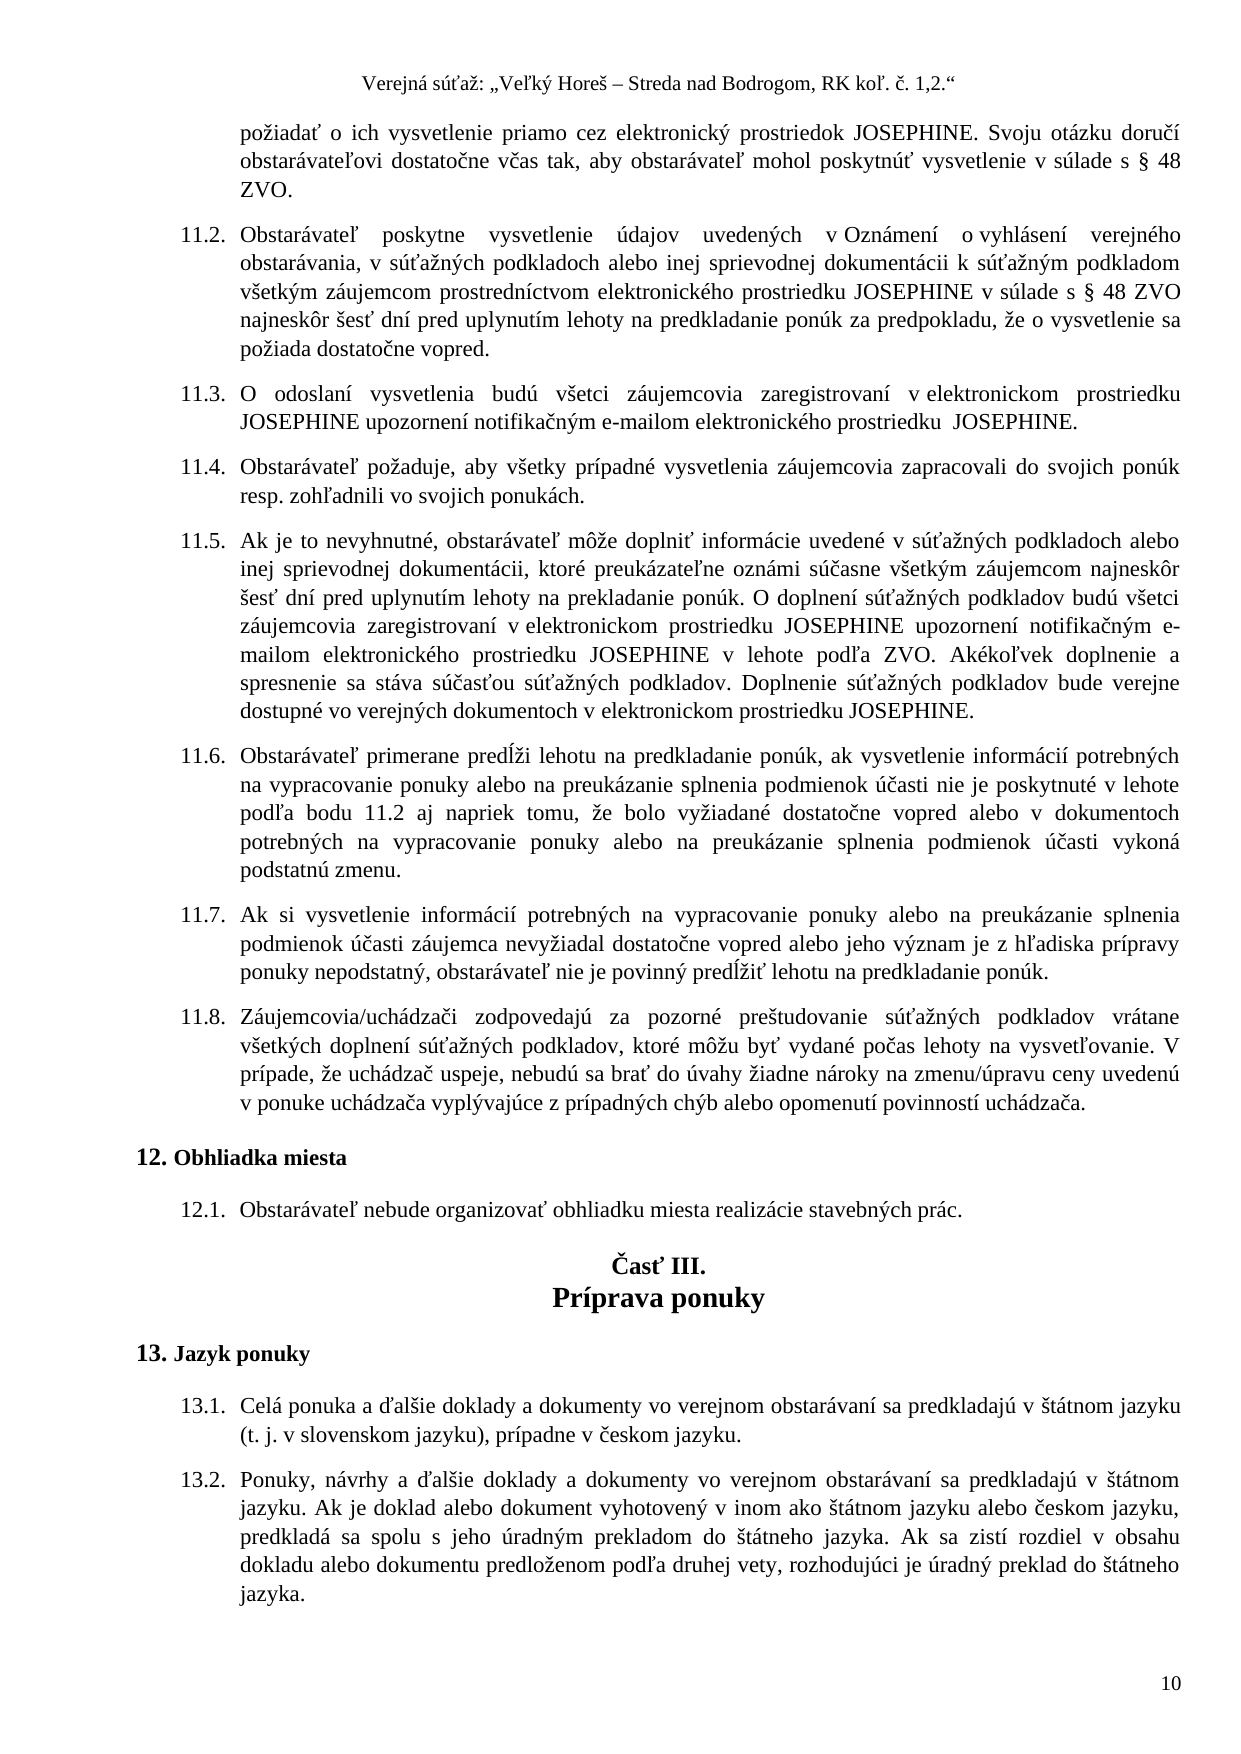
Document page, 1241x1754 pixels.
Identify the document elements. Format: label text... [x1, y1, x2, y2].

text Príprava ponuky [136, 1280, 1181, 1313]
list Obstarávateľ poskytne vysvetlenie údajov uvedených v Oznámení o vyhlásení verejného obstarávania, v súťažných podkladoch alebo inej sprievodnej dokumentácii k súťažným podkladom všetkým záujemcom prostredníctvom elektronického prostriedku JOSEPHINE v súlade s § 48 ZVO najneskôr šesť dní pred uplynutím lehoty na predkladanie ponúk za predpokladu, že o vysvetlenie sa požiada dostatočne vopred. [180, 221, 1181, 361]
list Ak je to nevyhnutné, obstarávateľ môže doplniť informácie uvedené v súťažných podkladoch alebo inej sprievodnej dokumentácii, ktoré preukázateľne oznámi súčasne všetkým záujemcom najneskôr šesť dní pred uplynutím lehoty na prekladanie ponúk. O doplnení súťažných podkladov budú všetci záujemcovia zaregistrovaní v elektronickom prostriedku JOSEPHINE upozornení notifikačným e-mailom elektronického prostriedku JOSEPHINE v lehote podľa ZVO. Akékoľvek doplnenie a spresnenie sa stáva súčasťou súťažných podkladov. Doplnenie súťažných podkladov bude verejne dostupné vo verejných dokumentoch v elektronickom prostriedku JOSEPHINE. [180, 527, 1181, 724]
list Obhliadka miesta [136, 1142, 1181, 1171]
list Záujemcovia/uchádzači zodpovedajú za pozorné preštudovanie súťažných podkladov vrátane všetkých doplnení súťažných podkladov, ktoré môžu byť vydané počas lehoty na vysvetľovanie. V prípade, že uchádzač uspeje, nebudú sa brať do úvahy žiadne nároky na zmenu/úpravu ceny uvedenú v ponuke uchádzača vyplývajúce z prípadných chýb alebo opomenutí povinností uchádzača. [180, 1003, 1181, 1115]
list Obstarávateľ primerane predĺži lehotu na predkladanie ponúk, ak vysvetlenie informácií potrebných na vypracovanie ponuky alebo na preukázanie splnenia podmienok účasti nie je poskytnuté v lehote podľa bodu 11.2 aj napriek tomu, že bolo vyžiadané dostatočne vopred alebo v dokumentoch potrebných na vypracovanie ponuky alebo na preukázanie splnenia podmienok účasti vykoná podstatnú zmenu. [180, 743, 1181, 883]
text Časť III. [136, 1251, 1181, 1280]
list Ponuky, návrhy a ďalšie doklady a dokumenty vo verejnom obstarávaní sa predkladajú v štátnom jazyku. Ak je doklad alebo dokument vyhotovený v inom ako štátnom jazyku alebo českom jazyku, predkladá sa spolu s jeho úradným prekladom do štátneho jazyka. Ak sa zistí rozdiel v obsahu dokladu alebo dokumentu predloženom podľa druhej vety, rozhodujúci je úradný preklad do štátneho jazyka. [180, 1466, 1181, 1606]
list Obstarávateľ nebude organizovať obhliadku miesta realizácie stavebných prác. [180, 1196, 1181, 1222]
list Jazyk ponuky [136, 1338, 1181, 1367]
list O odoslaní vysvetlenia budú všetci záujemcovia zaregistrovaní v elektronickom prostriedku JOSEPHINE upozornení notifikačným e-mailom elektronického prostriedku JOSEPHINE. [180, 380, 1181, 434]
list Ak si vysvetlenie informácií potrebných na vypracovanie ponuky alebo na preukázanie splnenia podmienok účasti záujemca nevyžiadal dostatočne vopred alebo jeho význam je z hľadiska prípravy ponuky nepodstatný, obstarávateľ nie je povinný predĺžiť lehotu na predkladanie ponúk. [180, 901, 1181, 985]
list Celá ponuka a ďalšie doklady a dokumenty vo verejnom obstarávaní sa predkladajú v štátnom jazyku (t. j. v slovenskom jazyku), prípadne v českom jazyku. [180, 1392, 1181, 1447]
list Obstarávateľ požaduje, aby všetky prípadné vysvetlenia záujemcovia zapracovali do svojich ponúk resp. zohľadnili vo svojich ponukách. [180, 453, 1181, 508]
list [180, 119, 1181, 202]
